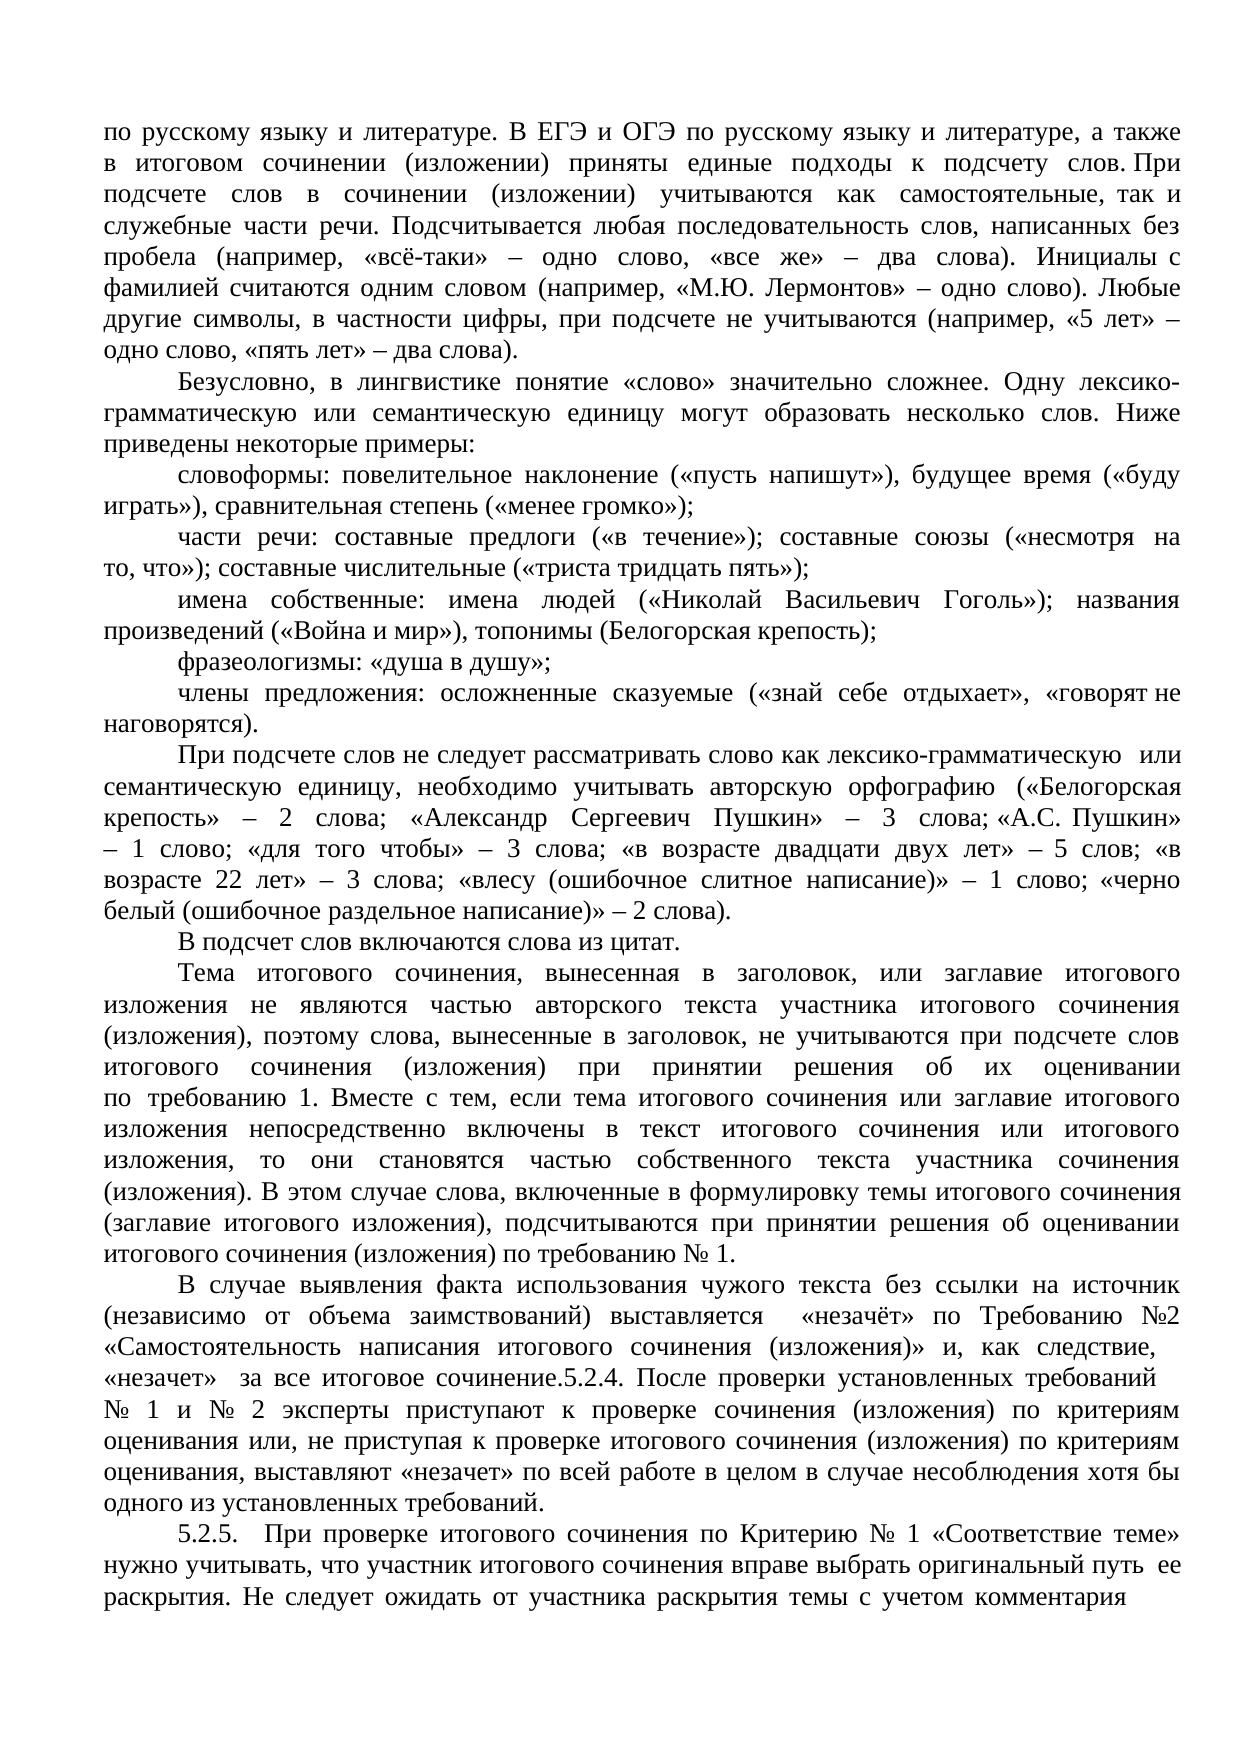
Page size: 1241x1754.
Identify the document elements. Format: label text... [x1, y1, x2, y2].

text В подсчет слов включаются слова из цитат. [103, 925, 1211, 956]
text имена собственные: имена людей («Николай Васильевич Гоголь»); названия произведений («Война и мир»), топонимы (Белогорская крепость); [103, 583, 1181, 645]
text Безусловно, в лингвистике понятие «слово» значительно сложнее. Одну лексико-грамматическую или семантическую единицу могут образовать несколько слов. Ниже приведены некоторые примеры: [103, 364, 1182, 458]
text «незачет» за все итоговое сочинение.5.2.4. После проверки установленных требований [103, 1362, 1211, 1393]
text фразеологизмы: «душа в душу»; [103, 645, 1211, 676]
text словоформы: повелительное наклонение («пусть напишут»), будущее время («буду играть»), сравнительная степень («менее громко»); [103, 458, 1182, 520]
text члены предложения: осложненные сказуемые («знай себе отдыхает», «говорят не наговорятся). [103, 676, 1181, 738]
list При проверке итогового сочинения по Критерию № 1 «Соответствие теме» нужно учитывать, что участник итогового сочинения вправе выбрать оригинальный путь ее раскрытия. Не следует ожидать от участника раскрытия темы с учетом комментария [103, 1517, 1182, 1611]
text При подсчете слов не следует рассматривать слово как лексико-грамматическую или семантическую единицу, необходимо учитывать авторскую орфографию («Белогорская крепость» – 2 слова; «Александр Сергеевич Пушкин» – 3 слова; «А.С. Пушкин» – 1 слово; «для того чтобы» – 3 слова; «в возрасте двадцати двух лет» – 5 слов; «в возрасте 22 лет» – 3 слова; «влесу (ошибочное слитное написание)» – 1 слово; «черно белый (ошибочное раздельное написание)» – 2 слова). [103, 738, 1181, 925]
text Тема итогового сочинения, вынесенная в заголовок, или заглавие итогового изложения не являются частью авторского текста участника итогового сочинения (изложения), поэтому слова, вынесенные в заголовок, не учитываются при подсчете слов итогового сочинения (изложения) при принятии решения об их оценивании по требованию 1. Вместе с тем, если тема итогового сочинения или заглавие итогового изложения непосредственно включены в текст итогового сочинения или итогового изложения, то они становятся частью собственного текста участника сочинения (изложения). В этом случае слова, включенные в формулировку темы итогового сочинения (заглавие итогового изложения), подсчитываются при принятии решения об оценивании итогового сочинения (изложения) по требованию № 1. [103, 957, 1181, 1268]
text В случае выявления факта использования чужого текста без ссылки на источник (независимо от объема заимствований) выставляется «незачёт» по Требованию №2 «Самостоятельность написания итогового сочинения (изложения)» и, как следствие, [103, 1268, 1181, 1362]
text части речи: составные предлоги («в течение»); составные союзы («несмотря на то, что»); составные числительные («триста тридцать пять»); [103, 520, 1181, 583]
text № 1 и № 2 эксперты приступают к проверке сочинения (изложения) по критериям оценивания или, не приступая к проверке итогового сочинения (изложения) по критериям оценивания, выставляют «незачет» по всей работе в целом в случае несоблюдения хотя бы одного из установленных требований. [103, 1393, 1181, 1517]
text по русскому языку и литературе. В ЕГЭ и ОГЭ по русскому языку и литературе, а также в итоговом сочинении (изложении) приняты единые подходы к подсчету слов. При подсчете слов в сочинении (изложении) учитываются как самостоятельные, так и служебные части речи. Подсчитывается любая последовательность слов, написанных без пробела (например, «всё-таки» – одно слово, «все же» – два слова). Инициалы с фамилией считаются одним словом (например, «М.Ю. Лермонтов» – одно слово). Любые другие символы, в частности цифры, при подсчете не учитываются (например, «5 лет» – одно слово, «пять лет» – два слова). [103, 115, 1182, 364]
